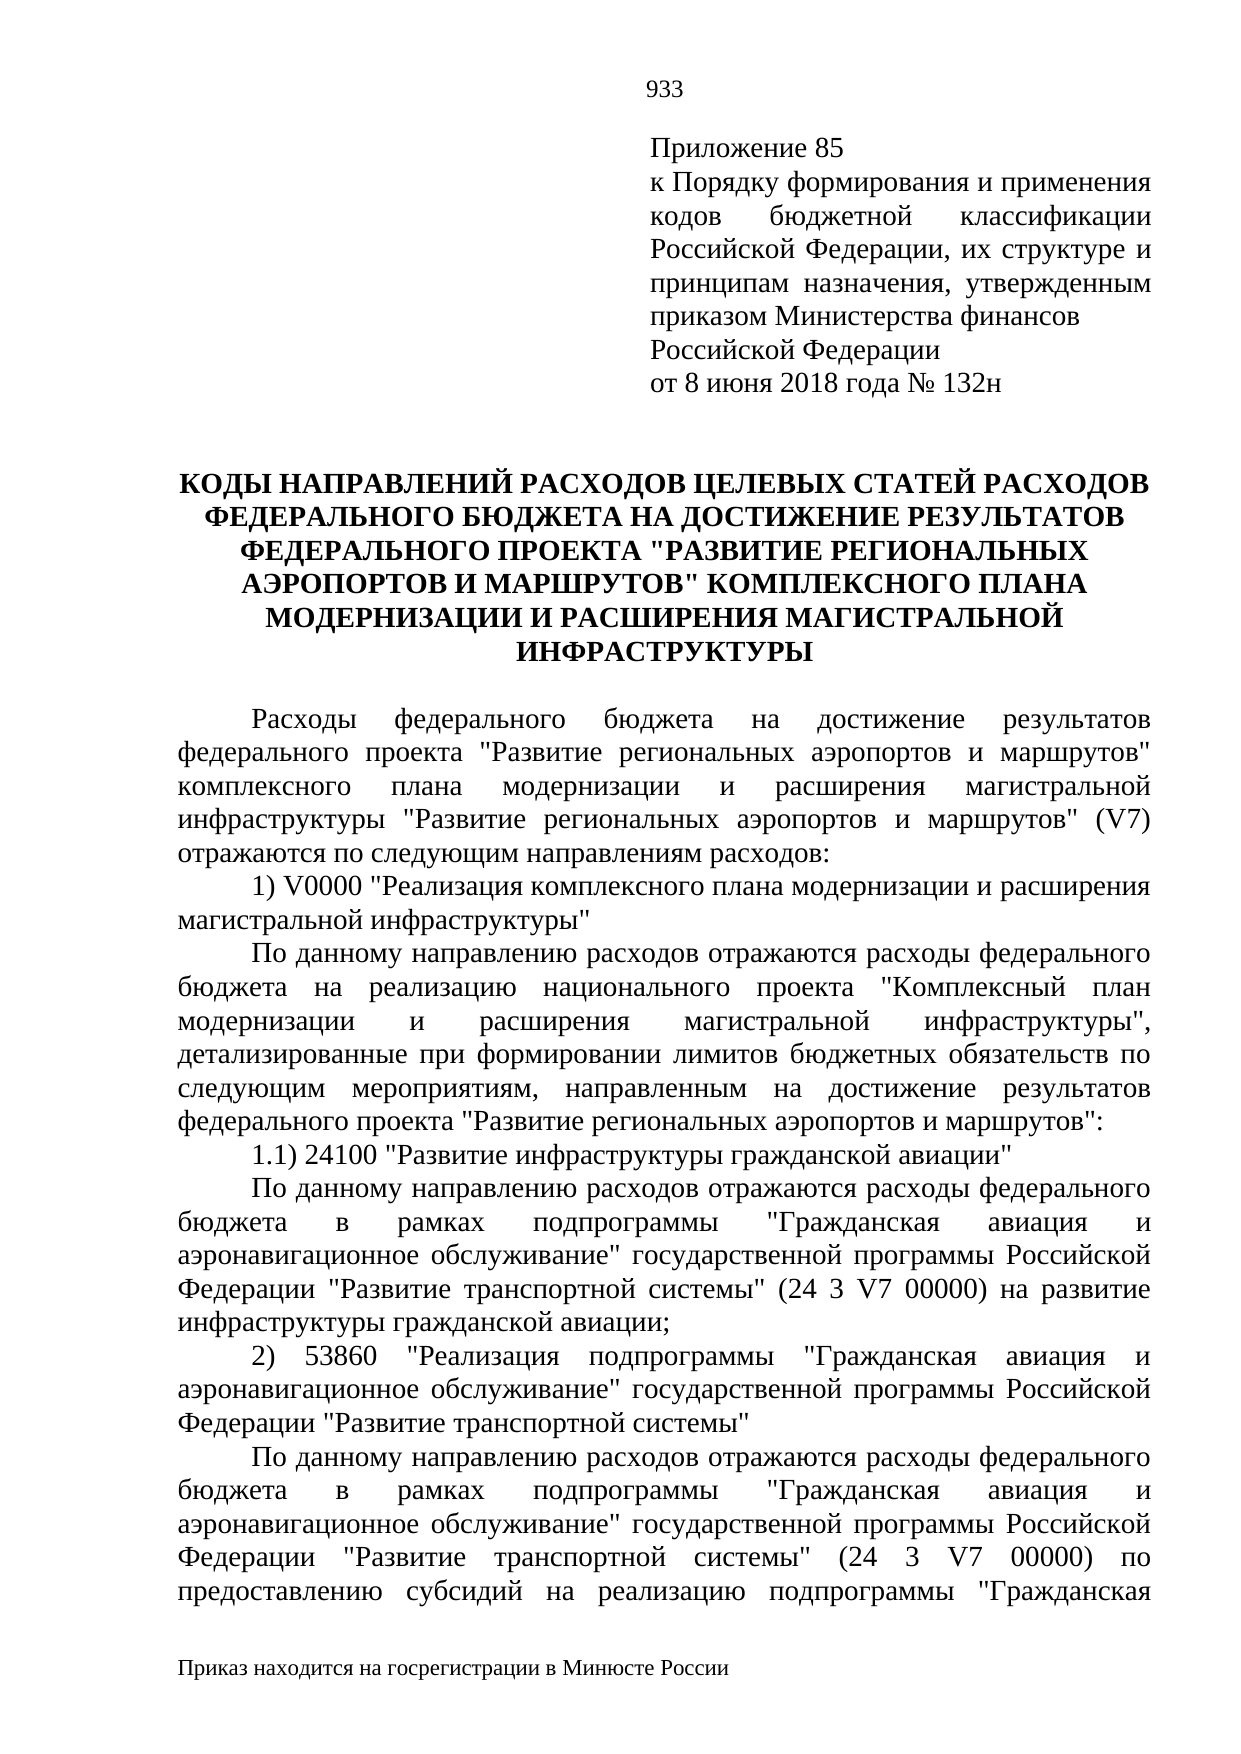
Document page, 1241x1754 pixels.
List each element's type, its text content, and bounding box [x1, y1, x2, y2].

text Приложение 85 [650, 131, 1152, 164]
text Расходы федерального бюджета на достижение результатов федерального проекта "Развитие региональных аэропортов и маршрутов" комплексного плана модернизации и расширения магистральной инфраструктуры "Развитие региональных аэропортов и маршрутов" (V7) отражаются по следующим направлениям расходов: [177, 701, 1152, 868]
text Российской Федерации [650, 332, 1152, 365]
text КОДЫ НАПРАВЛЕНИЙ РАСХОДОВ ЦЕЛЕВЫХ СТАТЕЙ РАСХОДОВ ФЕДЕРАЛЬНОГО БЮДЖЕТА НА ДОСТИЖЕНИЕ РЕЗУЛЬТАТОВ ФЕДЕРАЛЬНОГО ПРОЕКТА "РАЗВИТИЕ РЕГИОНАЛЬНЫХ АЭРОПОРТОВ И МАРШРУТОВ" КОМПЛЕКСНОГО ПЛАНА МОДЕРНИЗАЦИИ И РАСШИРЕНИЯ МАГИСТРАЛЬНОЙ ИНФРАСТРУКТУРЫ [177, 466, 1152, 667]
text По данному направлению расходов отражаются расходы федерального бюджета на реализацию национального проекта "Комплексный план модернизации и расширения магистральной инфраструктуры", детализированные при формировании лимитов бюджетных обязательств по следующим мероприятиям, направленным на достижение результатов федерального проекта "Развитие региональных аэропортов и маршрутов": [177, 936, 1152, 1137]
text от 8 июня 2018 года № 132н [650, 365, 1152, 399]
text к Порядку формирования и применения кодов бюджетной классификации Российской Федерации, их структуре и принципам назначения, утвержденным приказом Министерства финансов [650, 164, 1152, 332]
text 2) 53860 "Реализация подпрограммы "Гражданская авиация и аэронавигационное обслуживание" государственной программы Российской Федерации "Развитие транспортной системы" [177, 1338, 1152, 1439]
text 1.1) 24100 "Развитие инфраструктуры гражданской авиации" [177, 1137, 1152, 1170]
text По данному направлению расходов отражаются расходы федерального бюджета в рамках подпрограммы "Гражданская авиация и аэронавигационное обслуживание" государственной программы Российской Федерации "Развитие транспортной системы" (24 3 V7 00000) на развитие инфраструктуры гражданской авиации; [177, 1170, 1152, 1338]
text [177, 1439, 1152, 1606]
text 1) V0000 "Реализация комплексного плана модернизации и расширения магистральной инфраструктуры" [177, 868, 1152, 936]
